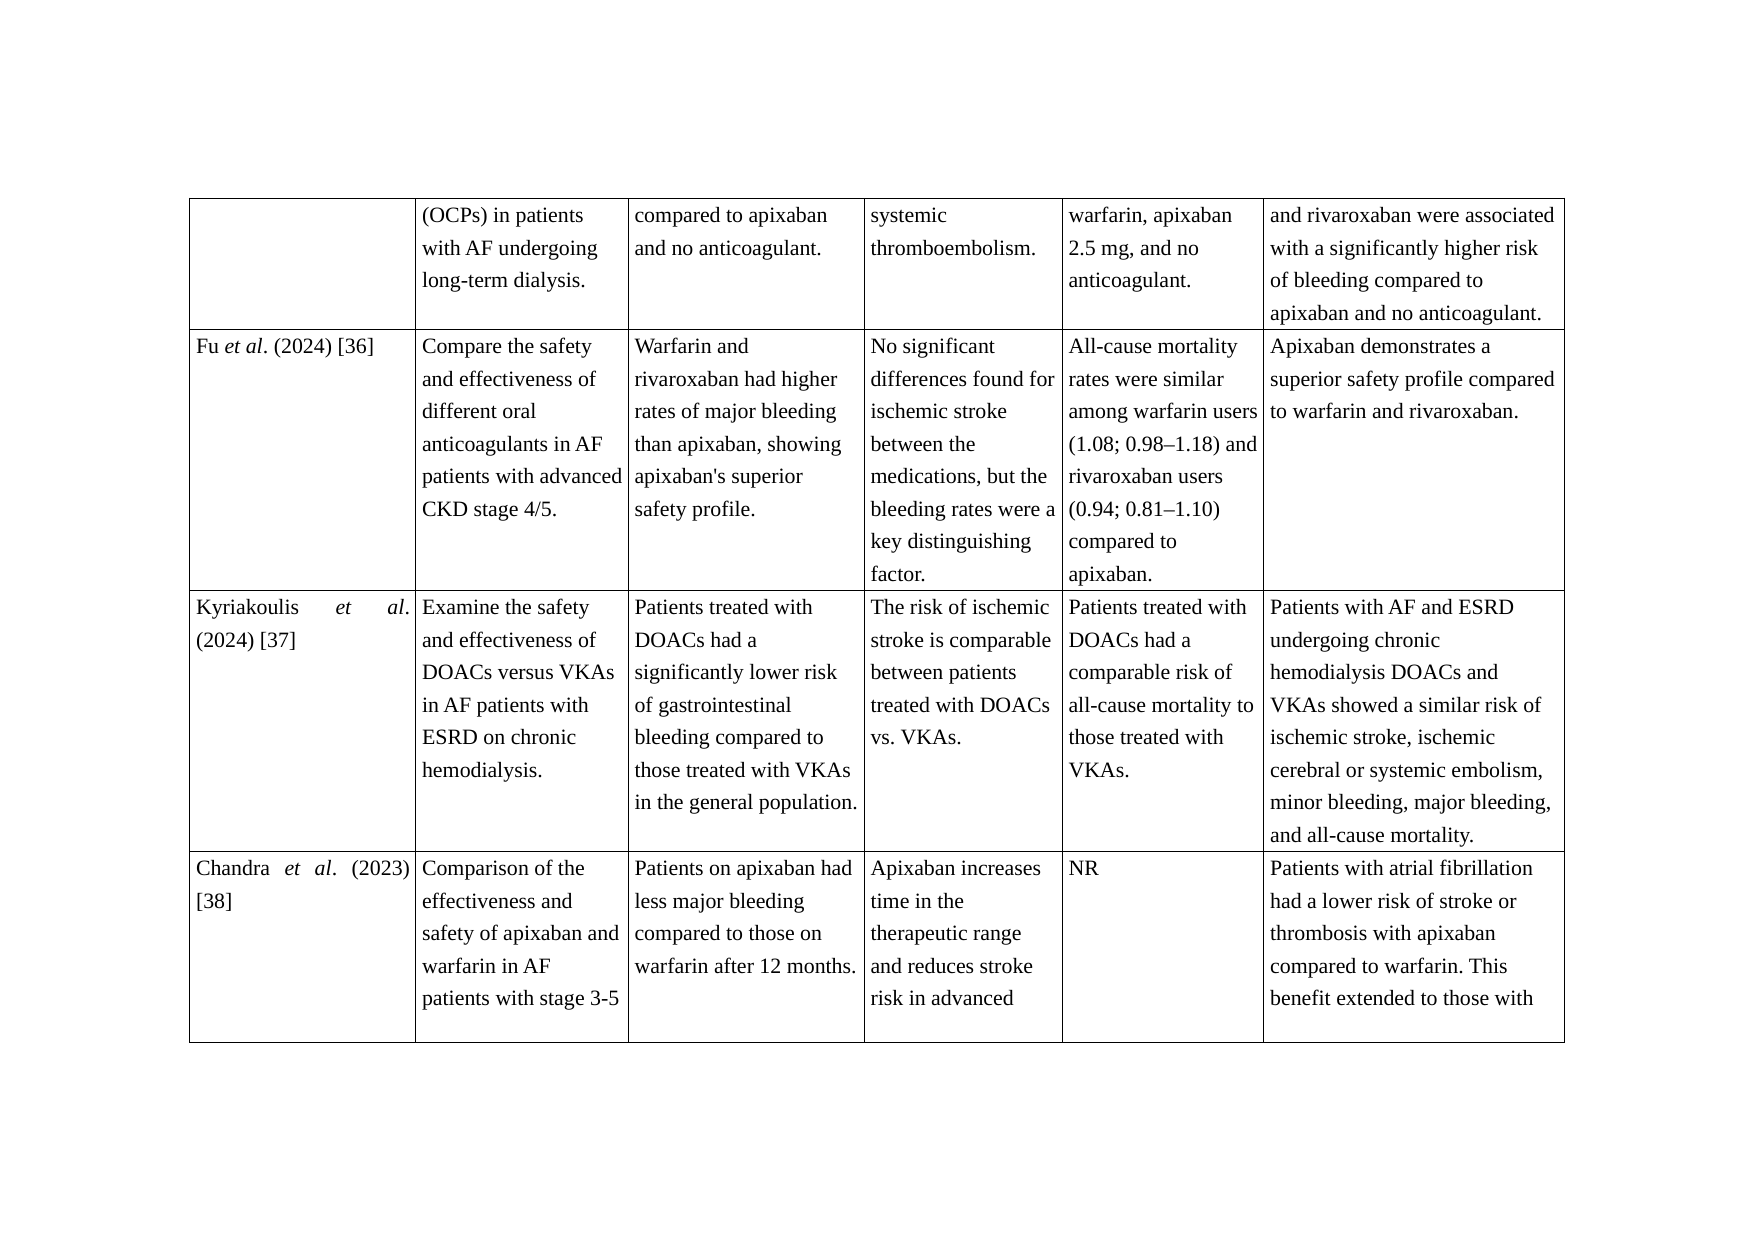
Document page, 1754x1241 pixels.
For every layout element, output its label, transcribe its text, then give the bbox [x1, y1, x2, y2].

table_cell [865, 852, 1062, 1042]
table_cell Fu et al. (2024) [36] [190, 330, 415, 590]
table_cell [629, 852, 864, 1042]
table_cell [1264, 199, 1564, 329]
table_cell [190, 852, 415, 1042]
table_cell Apixaban demonstrates a superior safety profile compared to warfarin and rivaroxaban. [1264, 330, 1564, 590]
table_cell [190, 199, 415, 329]
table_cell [416, 852, 628, 1042]
table_cell Warfarin and rivaroxaban had higher rates of major bleeding than apixaban, showing apixaban's superior safety profile. [629, 330, 864, 590]
table_cell Examine the safety and effectiveness of DOACs versus VKAs in AF patients with ESRD on chronic hemodialysis. [416, 591, 628, 851]
table_cell Kyriakoulis et al. (2024) [37] [190, 591, 415, 851]
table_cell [629, 199, 864, 329]
table_cell Patients treated with DOACs had a significantly lower risk of gastrointestinal bleeding compared to those treated with VKAs in the general population. [629, 591, 864, 851]
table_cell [416, 199, 628, 329]
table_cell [865, 199, 1062, 329]
table_cell Compare the safety and effectiveness of different oral anticoagulants in AF patients with advanced CKD stage 4/5. [416, 330, 628, 590]
table_cell The risk of ischemic stroke is comparable between patients treated with DOACs vs. VKAs. [865, 591, 1062, 851]
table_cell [1264, 852, 1564, 1042]
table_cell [1063, 199, 1263, 329]
table_cell All-cause mortality rates were similar among warfarin users (1.08; 0.98–1.18) and rivaroxaban users (0.94; 0.81–1.10) compared to apixaban. [1063, 330, 1263, 590]
table_cell Patients with AF and ESRD undergoing chronic hemodialysis DOACs and VKAs showed a similar risk of ischemic stroke, ischemic cerebral or systemic embolism, minor bleeding, major bleeding, and all-cause mortality. [1264, 591, 1564, 851]
table_cell Patients treated with DOACs had a comparable risk of all-cause mortality to those treated with VKAs. [1063, 591, 1263, 851]
table_cell NR [1063, 852, 1263, 1042]
table_cell No significant differences found for ischemic stroke between the medications, but the bleeding rates were a key distinguishing factor. [865, 330, 1062, 590]
